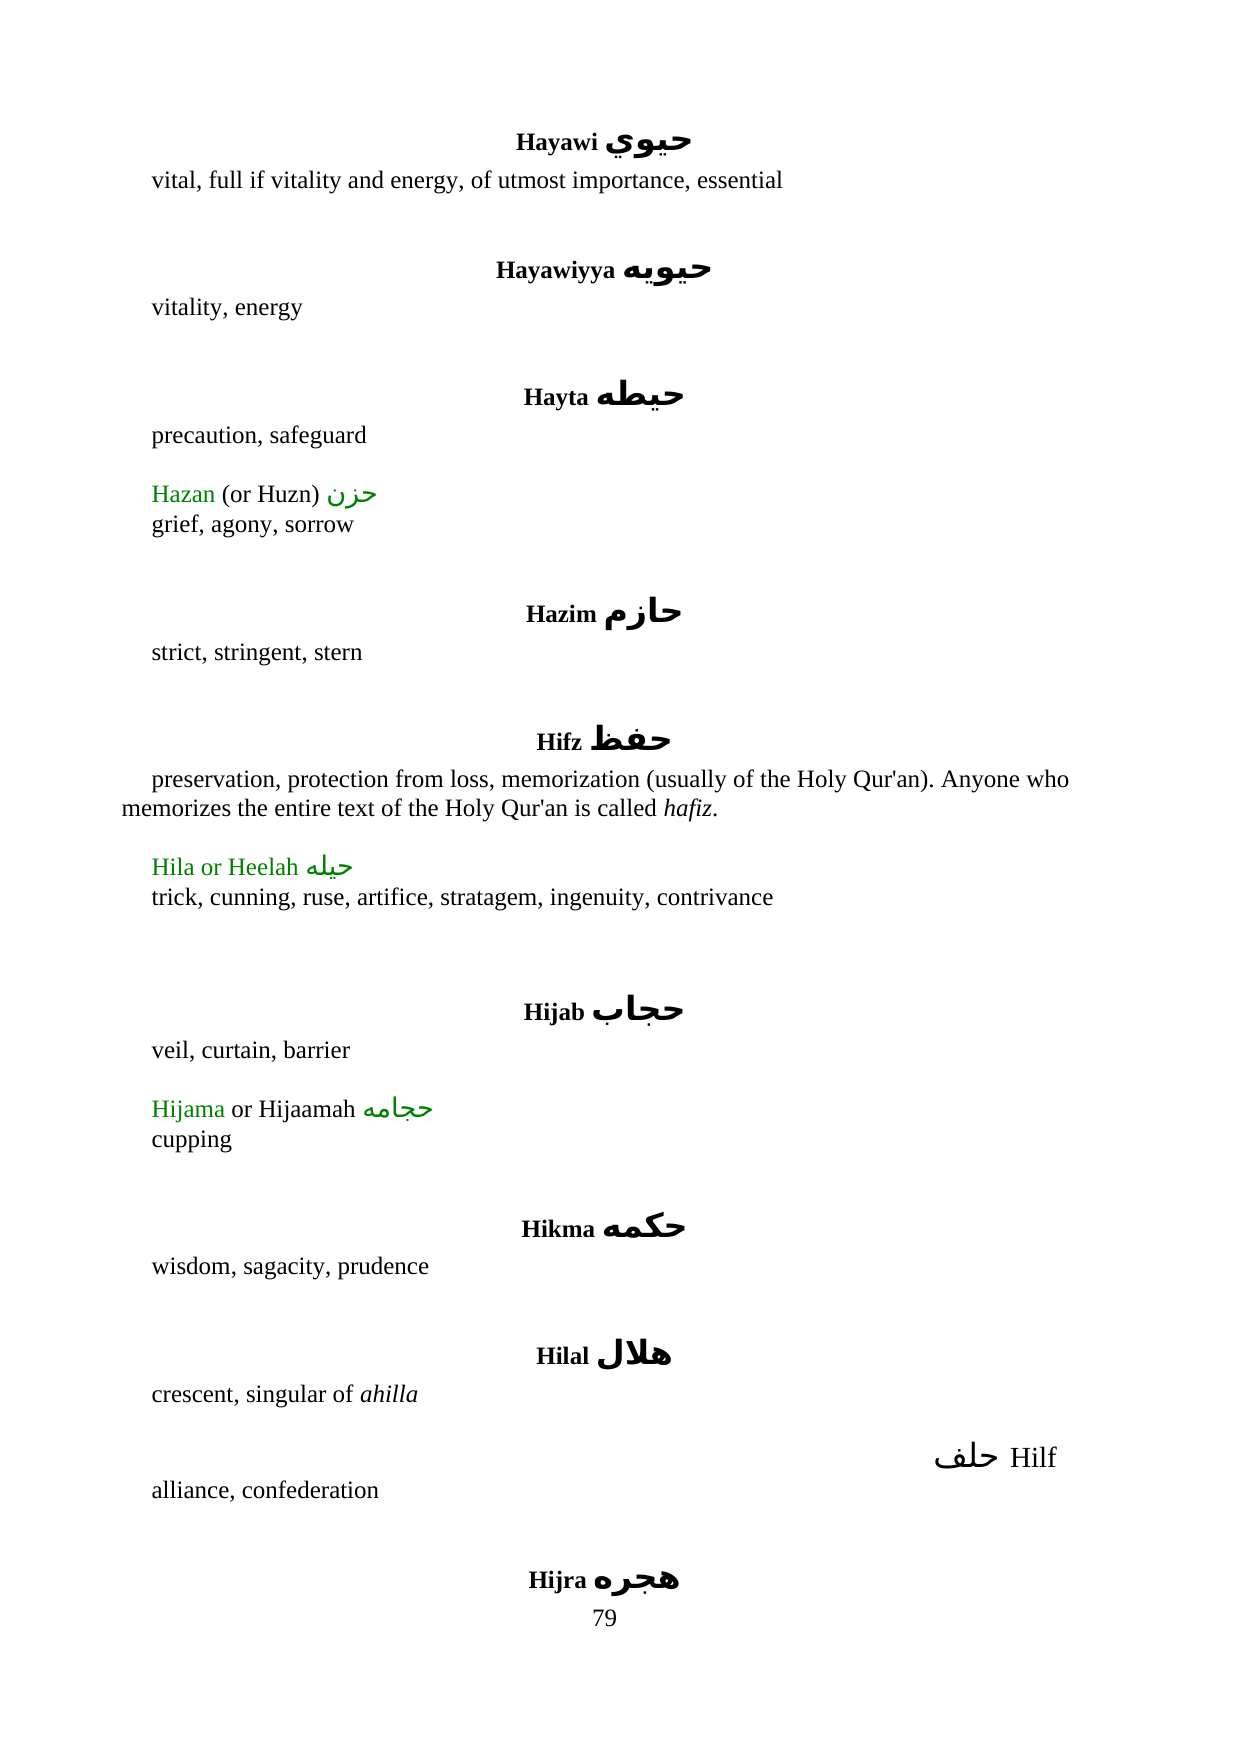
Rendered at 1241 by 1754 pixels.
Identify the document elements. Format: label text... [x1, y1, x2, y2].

text Hazim حازم [121, 592, 1087, 630]
text crescent, singular of ahilla [121, 1379, 1087, 1408]
text alliance, confederation [121, 1475, 1087, 1504]
text Hijama or Hijaamah حجامه [121, 1092, 1087, 1124]
text vitality, energy [121, 292, 1087, 321]
text Hilal هلال [121, 1334, 1087, 1373]
text Hazan (or Huzn) حزن [121, 477, 1087, 509]
text Hikma حكمه [121, 1206, 1087, 1245]
text Hayta حيطه [121, 375, 1087, 414]
text Hifz حفظ [121, 719, 1087, 758]
text strict, stringent, stern [121, 637, 1087, 665]
text Hila or Heelah حيله [121, 851, 1087, 882]
text Hayawi حيوي [121, 120, 1087, 158]
text cupping [121, 1124, 1087, 1152]
text precaution, safeguard [121, 420, 1087, 449]
text Hijra هجره [121, 1558, 1087, 1597]
text Hayawiyya حيويه [121, 247, 1087, 286]
text preservation, protection from loss, memorization (usually of the Holy Qur'an). Anyone who memorizes the entire text of the Holy Qur'an is called hafiz. [121, 764, 1087, 822]
text wisdom, sagacity, prudence [121, 1251, 1087, 1280]
text veil, curtain, barrier [121, 1035, 1087, 1063]
text Hilf حلف [121, 1436, 1087, 1475]
text trick, cunning, ruse, artifice, stratagem, ingenuity, contrivance [121, 882, 1087, 911]
text vital, full if vitality and energy, of utmost importance, essential [121, 165, 1087, 193]
text grief, agony, sorrow [121, 509, 1087, 538]
text Hijab حجاب [121, 989, 1087, 1028]
